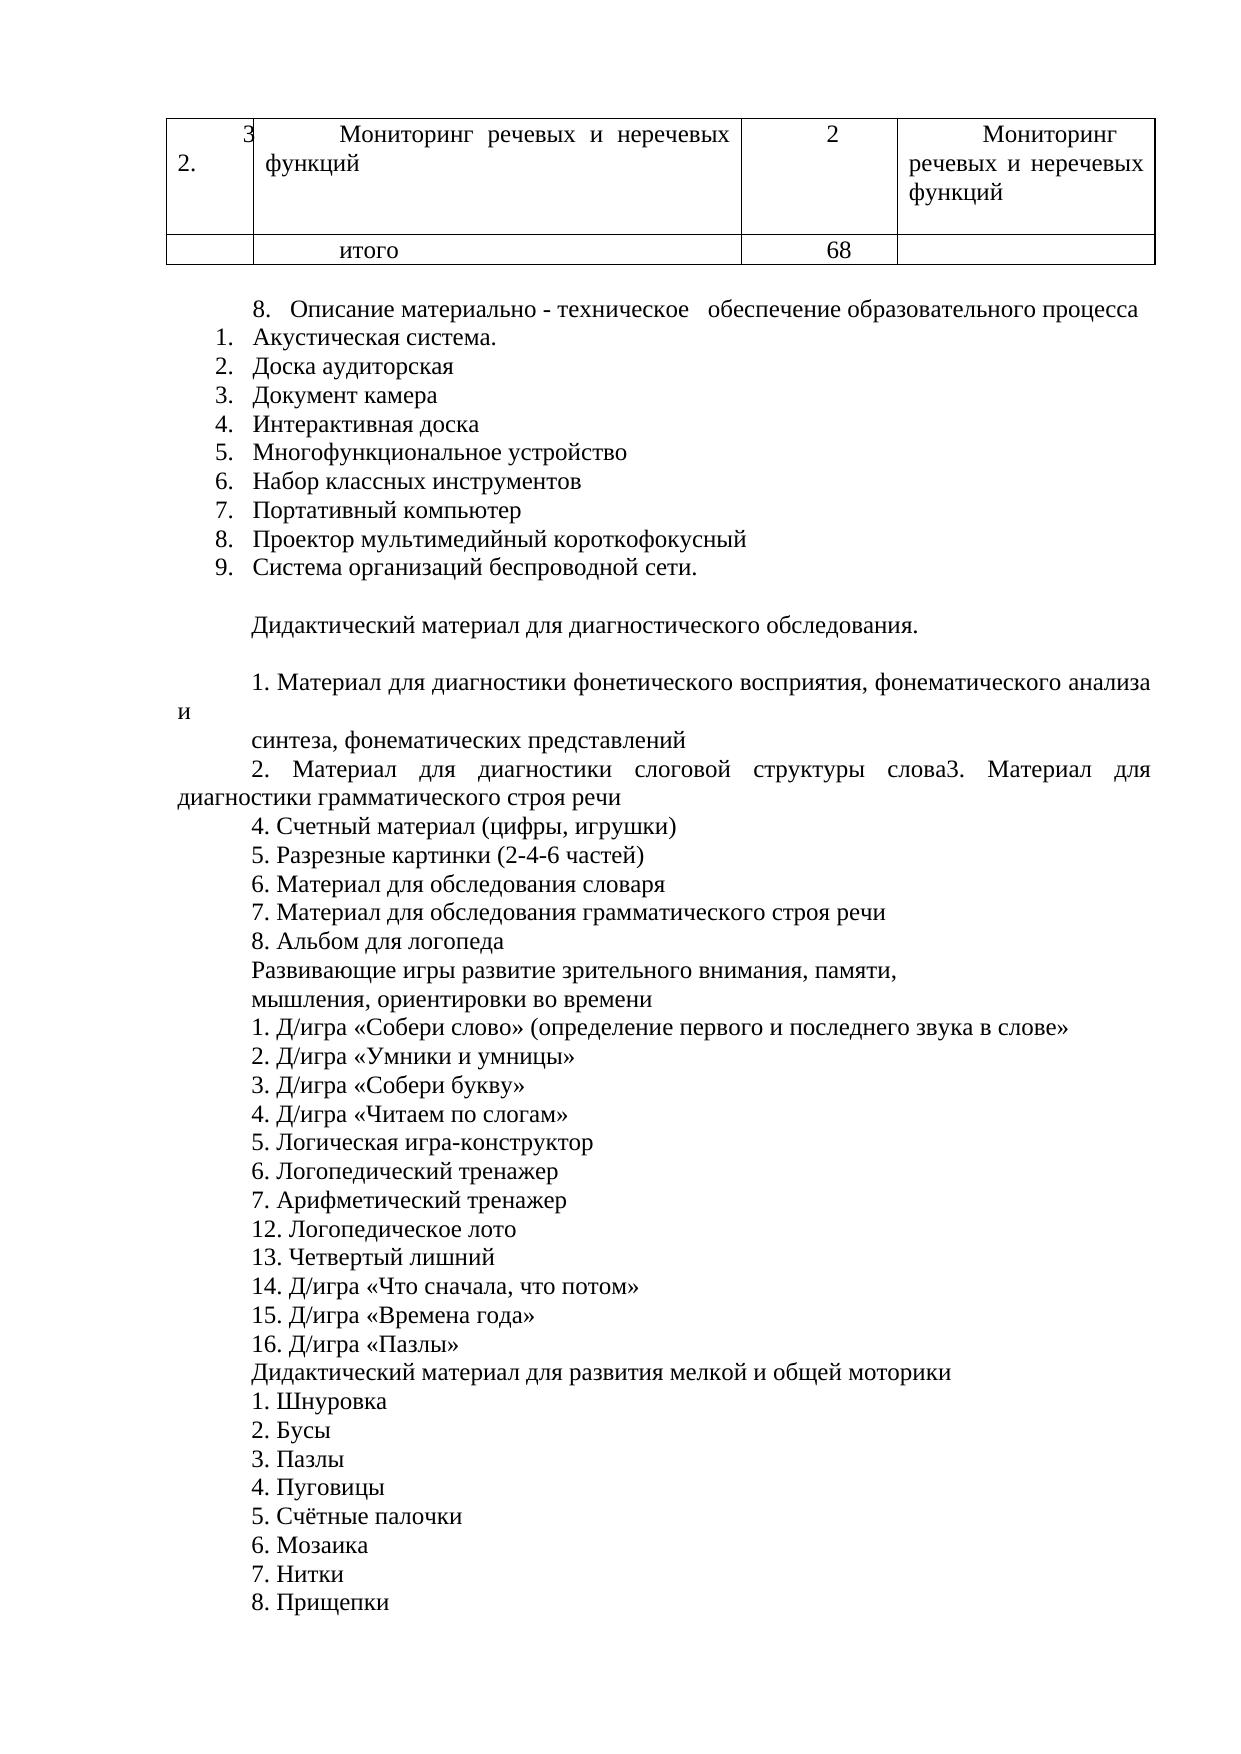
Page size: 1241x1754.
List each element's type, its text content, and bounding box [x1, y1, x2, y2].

text 13. Четвертый лишний [177, 1242, 1152, 1271]
table_cell 68 [742, 235, 897, 264]
text 16. Д/игра «Пазлы» [177, 1329, 1152, 1357]
text 5. Логическая игра-конструктор [177, 1127, 1152, 1156]
table_cell Мониторинг речевых и неречевых функций [898, 119, 1154, 234]
list Доска аудиторская [215, 351, 1152, 380]
list Описание материально - техническое обеспечение образовательного процесса [252, 294, 1152, 322]
text 8. Альбом для логопеда [177, 926, 1152, 955]
text 5. Разрезные картинки (2-4-6 частей) [177, 840, 1152, 869]
text 4. Д/игра «Читаем по слогам» [177, 1099, 1152, 1127]
text мышления, ориентировки во времени [177, 984, 1152, 1012]
text синтеза, фонематических представлений [177, 725, 1152, 754]
table_cell [167, 235, 253, 264]
text 14. Д/игра «Что сначала, что потом» [177, 1271, 1152, 1300]
text 7. Материал для обследования грамматического строя речи [177, 897, 1152, 926]
text 2. Материал для диагностики слоговой структуры слова3. Материал для диагностики грамматического строя речи [177, 754, 1152, 811]
text Дидактический материал для развития мелкой и общей моторики [177, 1357, 1152, 1386]
text 7. Арифметический тренажер [177, 1185, 1152, 1214]
text 2. Бусы [177, 1415, 1152, 1444]
text 1. Д/игра «Собери слово» (определение первого и последнего звука в слове» [177, 1012, 1152, 1041]
list Многофункциональное устройство [215, 437, 1152, 466]
text 4. Пуговицы [177, 1472, 1152, 1501]
text 7. Нитки [177, 1559, 1152, 1587]
list Интерактивная доска [215, 409, 1152, 437]
text 12. Логопедическое лото [177, 1214, 1152, 1242]
text 2. Д/игра «Умники и умницы» [177, 1041, 1152, 1070]
list Документ камера [215, 380, 1152, 409]
list Акустическая система. [215, 322, 1152, 351]
text 8. Прищепки [177, 1587, 1152, 1616]
text 4. Счетный материал (цифры, игрушки) [177, 811, 1152, 840]
text Дидактический материал для диагностического обследования. [177, 610, 1152, 639]
text 3. Д/игра «Собери букву» [177, 1070, 1152, 1099]
text 5. Счётные палочки [177, 1501, 1152, 1530]
text 6. Материал для обследования словаря [177, 869, 1152, 897]
text 3. Пазлы [177, 1444, 1152, 1472]
table_cell итого [254, 235, 741, 264]
table_cell 2 [742, 119, 897, 234]
list Портативный компьютер [215, 495, 1152, 524]
list Проектор мультимедийный короткофокусный [215, 524, 1152, 552]
text 1. Шнуровка [177, 1386, 1152, 1415]
text 15. Д/игра «Времена года» [177, 1300, 1152, 1329]
text 6. Логопедический тренажер [177, 1156, 1152, 1185]
table_cell 32. [167, 119, 253, 234]
text 1. Материал для диагностики фонетического восприятия, фонематического анализа и [177, 667, 1152, 725]
table_cell Мониторинг речевых и неречевых функций [254, 119, 741, 234]
table_cell [898, 235, 1154, 264]
list Система организаций беспроводной сети. [215, 552, 1152, 581]
text 6. Мозаика [177, 1530, 1152, 1559]
list Набор классных инструментов [215, 466, 1152, 495]
text Развивающие игры развитие зрительного внимания, памяти, [177, 955, 1152, 984]
